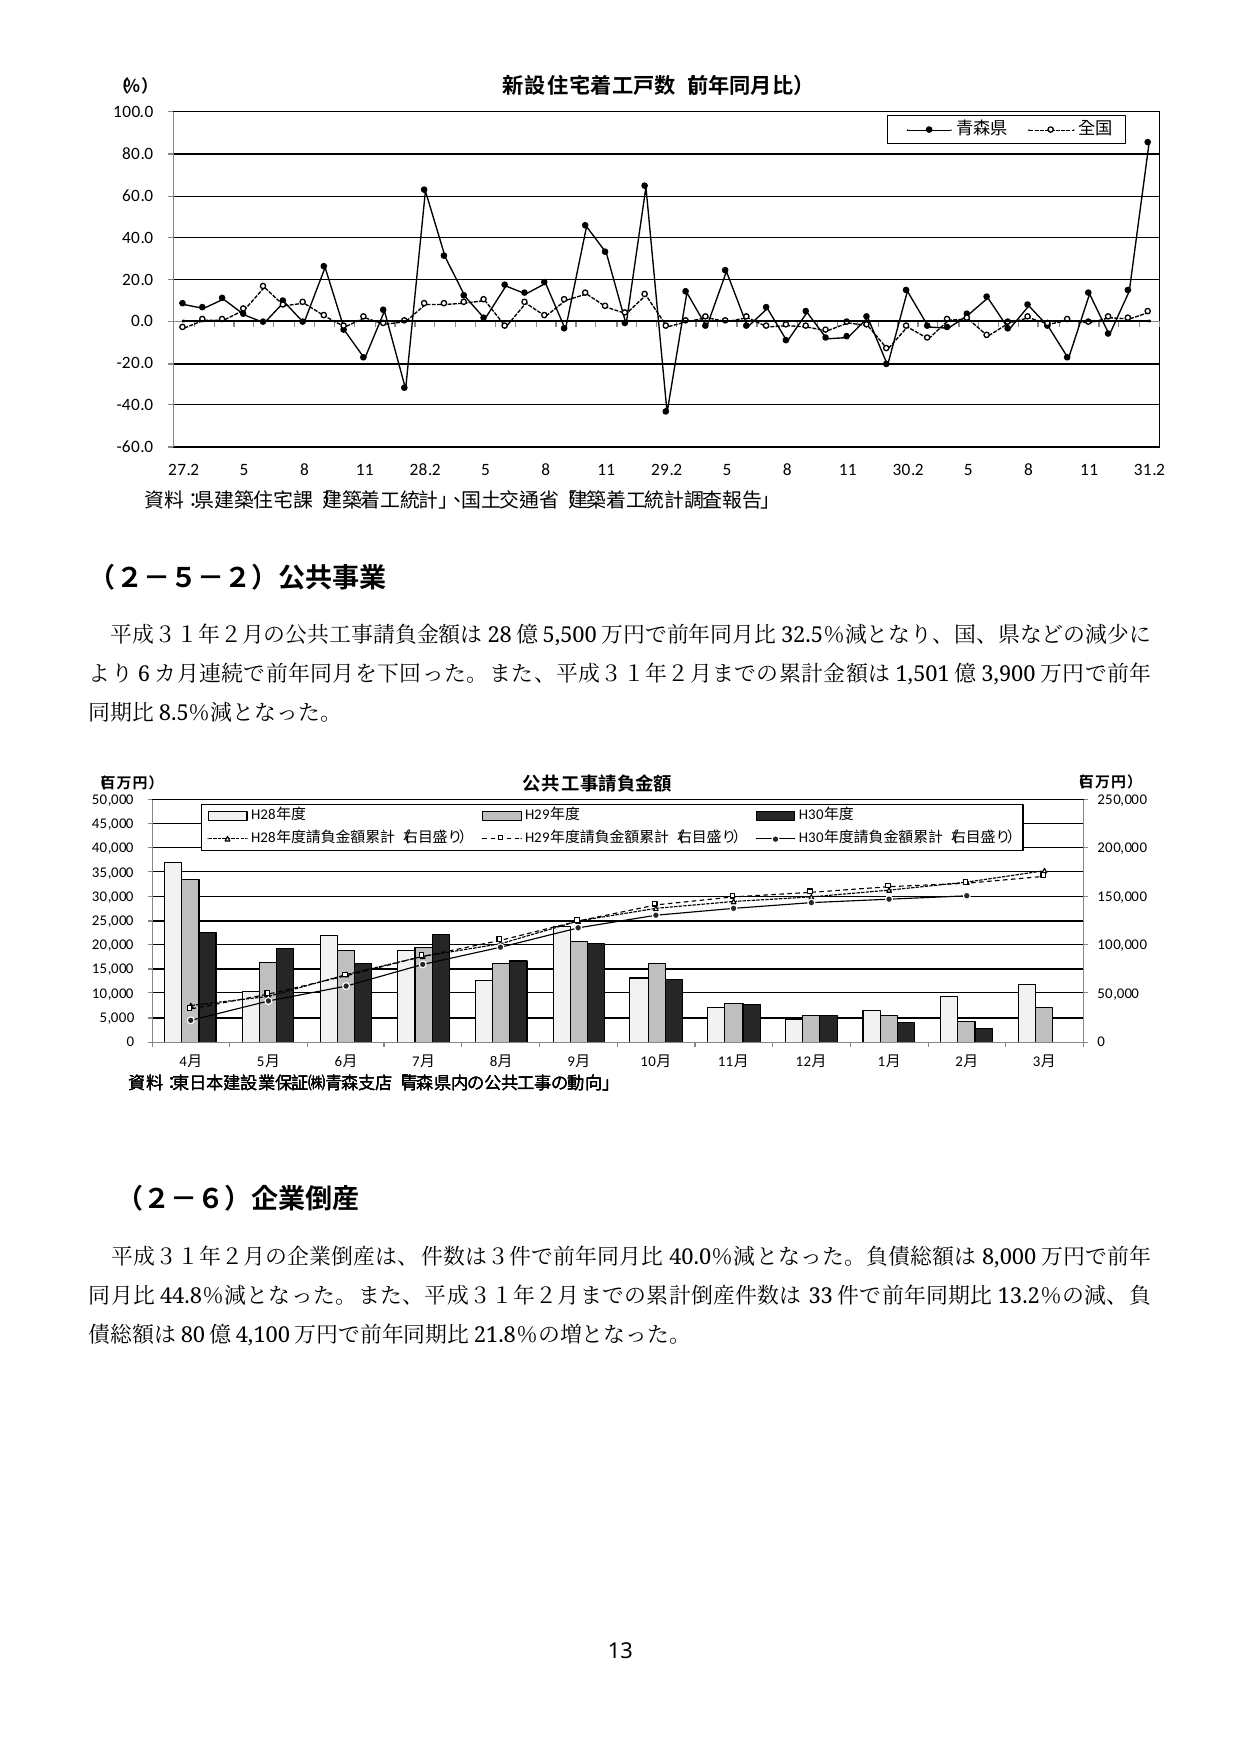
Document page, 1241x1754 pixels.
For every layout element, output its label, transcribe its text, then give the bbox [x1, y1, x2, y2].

text （２－６）企業倒産 [89, 1158, 1152, 1236]
text 平成３１年２月の公共工事請負金額は28億5,500万円で前年同月比32.5％減となり、国、県などの減少により6カ月連続で前年同月を下回った。また、平成３１年２月までの累計金額は1,501億3,900万円で前年同期比8.5％減となった。 [89, 614, 1152, 731]
text （２－５－２）公共事業 [89, 70, 1152, 614]
text 平成３１年２月の企業倒産は、件数は３件で前年同月比40.0％減となった。負債総額は8,000万円で前年同月比44.8％減となった。また、平成３１年２月までの累計倒産件数は33件で前年同期比13.2％の減、負債総額は80億4,100万円で前年同期比21.8％の増となった。 [89, 1236, 1152, 1352]
